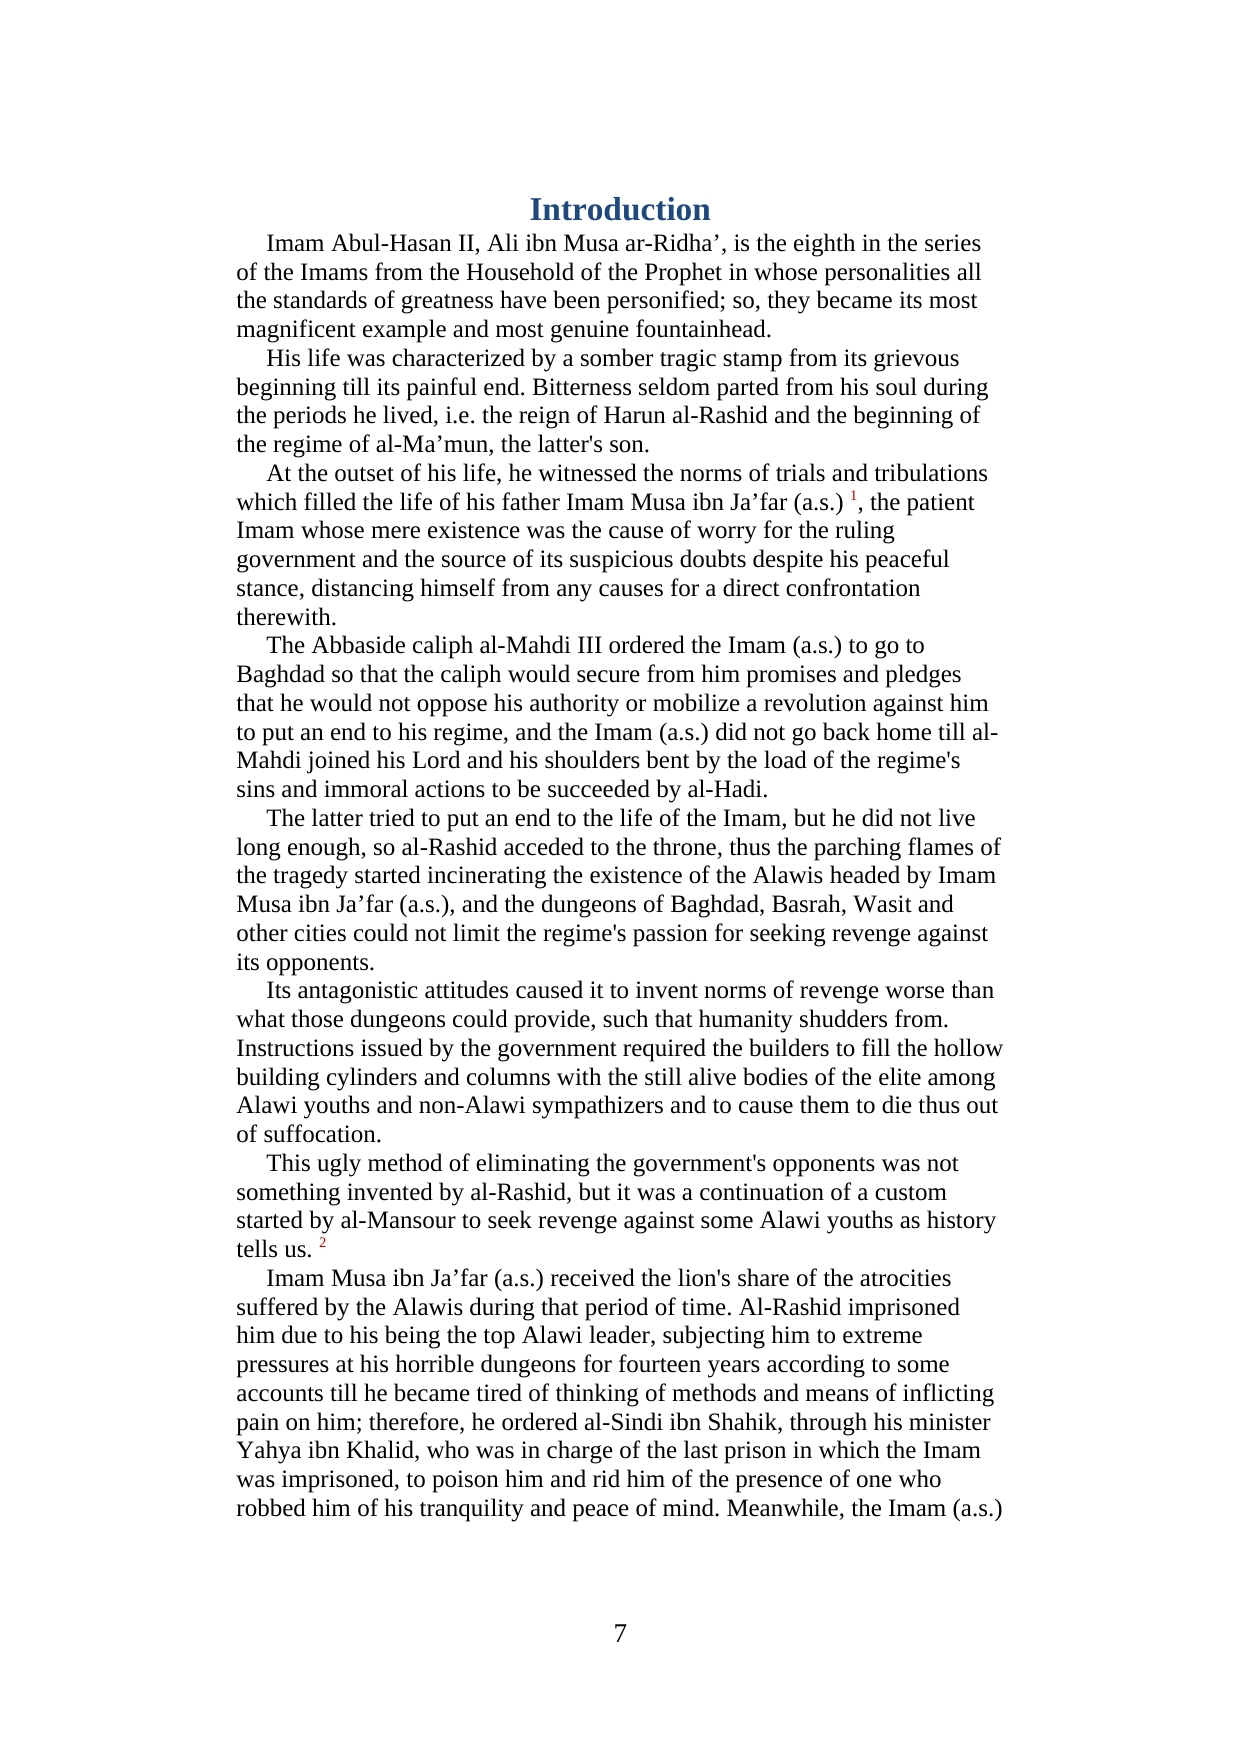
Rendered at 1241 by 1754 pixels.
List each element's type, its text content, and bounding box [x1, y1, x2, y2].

text This ugly method of eliminating the government's opponents was not something invented by al-Rashid, but it was a continuation of a custom started by al-Mansour to seek revenge against some Alawi youths as history tells us. 2 [236, 1148, 1004, 1263]
text Its antagonistic attitudes caused it to invent norms of revenge worse than what those dungeons could provide, such that humanity shudders from. Instructions issued by the government required the builders to fill the hollow building cylinders and columns with the still alive bodies of the elite among Alawi youths and non-Alawi sympathizers and to cause them to die thus out of suffocation. [236, 976, 1004, 1148]
subtitle Introduction [236, 190, 1004, 228]
text At the outset of his life, he witnessed the norms of trials and tribulations which filled the life of his father Imam Musa ibn Ja’far (a.s.) 1, the patient Imam whose mere existence was the cause of worry for the ruling government and the source of its suspicious doubts despite his peaceful stance, distancing himself from any causes for a direct confrontation therewith. [236, 458, 1004, 631]
text The Abbaside caliph al-Mahdi III ordered the Imam (a.s.) to go to Baghdad so that the caliph would secure from him promises and pledges that he would not oppose his authority or mobilize a revolution against him to put an end to his regime, and the Imam (a.s.) did not go back home till al-Mahdi joined his Lord and his shoulders bent by the load of the regime's sins and immoral actions to be succeeded by al-Hadi. [236, 631, 1004, 803]
text The latter tried to put an end to the life of the Imam, but he did not live long enough, so al-Rashid acceded to the throne, thus the parching flames of the tragedy started incinerating the existence of the Alawis headed by Imam Musa ibn Ja’far (a.s.), and the dungeons of Baghdad, Basrah, Wasit and other cities could not limit the regime's passion for seeking revenge against its opponents. [236, 803, 1004, 976]
text Imam Abul-Hasan II, Ali ibn Musa ar-Ridha’, is the eighth in the series of the Imams from the Household of the Prophet in whose personalities all the standards of greatness have been personified; so, they became its most magnificent example and most genuine fountainhead. [236, 228, 1004, 343]
text His life was characterized by a somber tragic stamp from its grievous beginning till its painful end. Bitterness seldom parted from his soul during the periods he lived, i.e. the reign of Harun al-Rashid and the beginning of the regime of al-Ma’mun, the latter's son. [236, 343, 1004, 458]
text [236, 1263, 1004, 1522]
